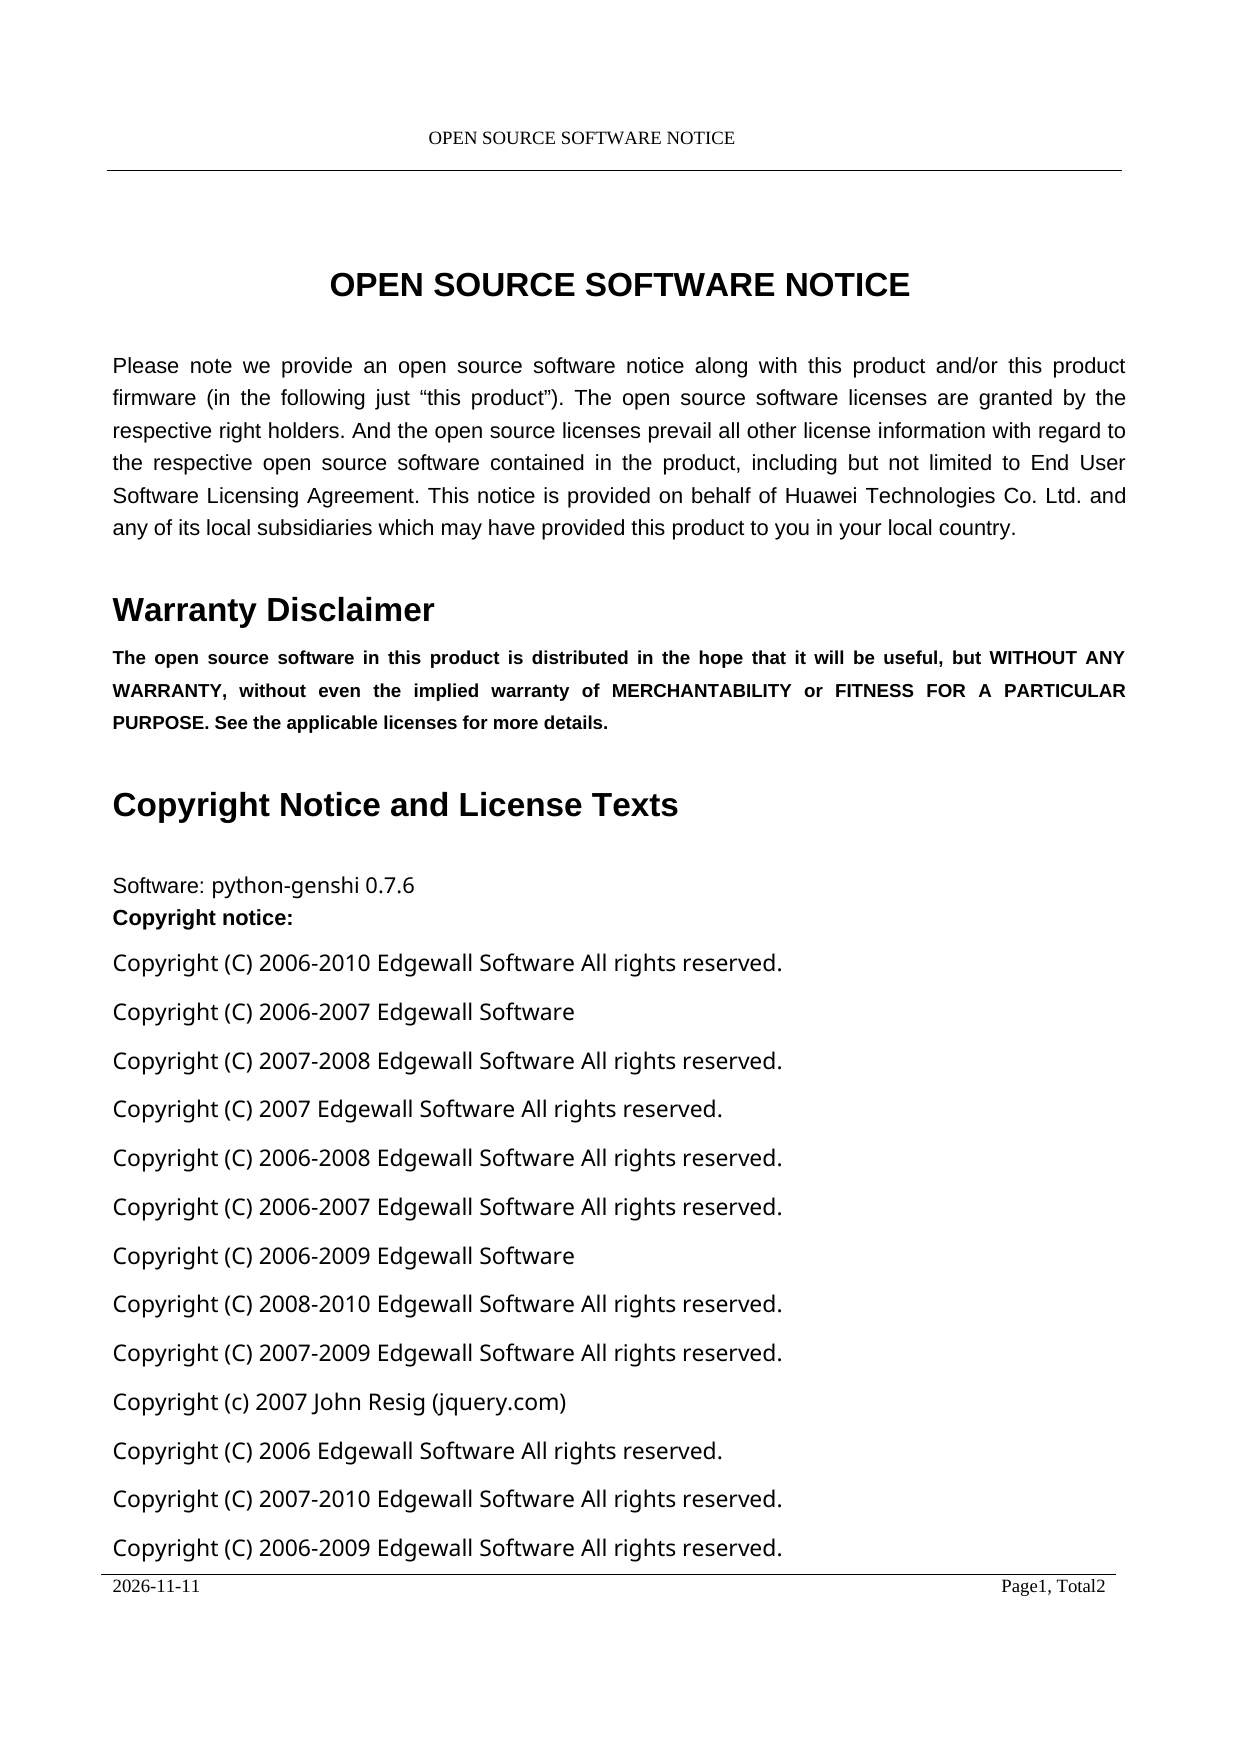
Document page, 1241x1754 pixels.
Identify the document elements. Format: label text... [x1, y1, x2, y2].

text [112, 947, 1128, 1564]
text Warranty Disclaimer [112, 576, 1128, 641]
text Copyright notice: [112, 901, 1128, 934]
text Copyright Notice and License Texts [112, 771, 1128, 836]
text Software: python-genshi 0.7.6 [112, 869, 1128, 901]
text OPEN SOURCE SOFTWARE NOTICE [112, 251, 1128, 316]
text Please note we provide an open source software notice along with this product and/or this product firmware (in the following just “this product”). The open source software licenses are granted by the respective right holders. And the open source licenses prevail all other license information with regard to the respective open source software contained in the product, including but not limited to End User Software Licensing Agreement. This notice is provided on behalf of Huawei Technologies Co. Ltd. and any of its local subsidiaries which may have provided this product to you in your local country. [112, 349, 1128, 544]
text The open source software in this product is distributed in the hope that it will be useful, but WITHOUT ANY WARRANTY, without even the implied warranty of MERCHANTABILITY or FITNESS FOR A PARTICULAR PURPOSE. See the applicable licenses for more details. [112, 641, 1128, 739]
